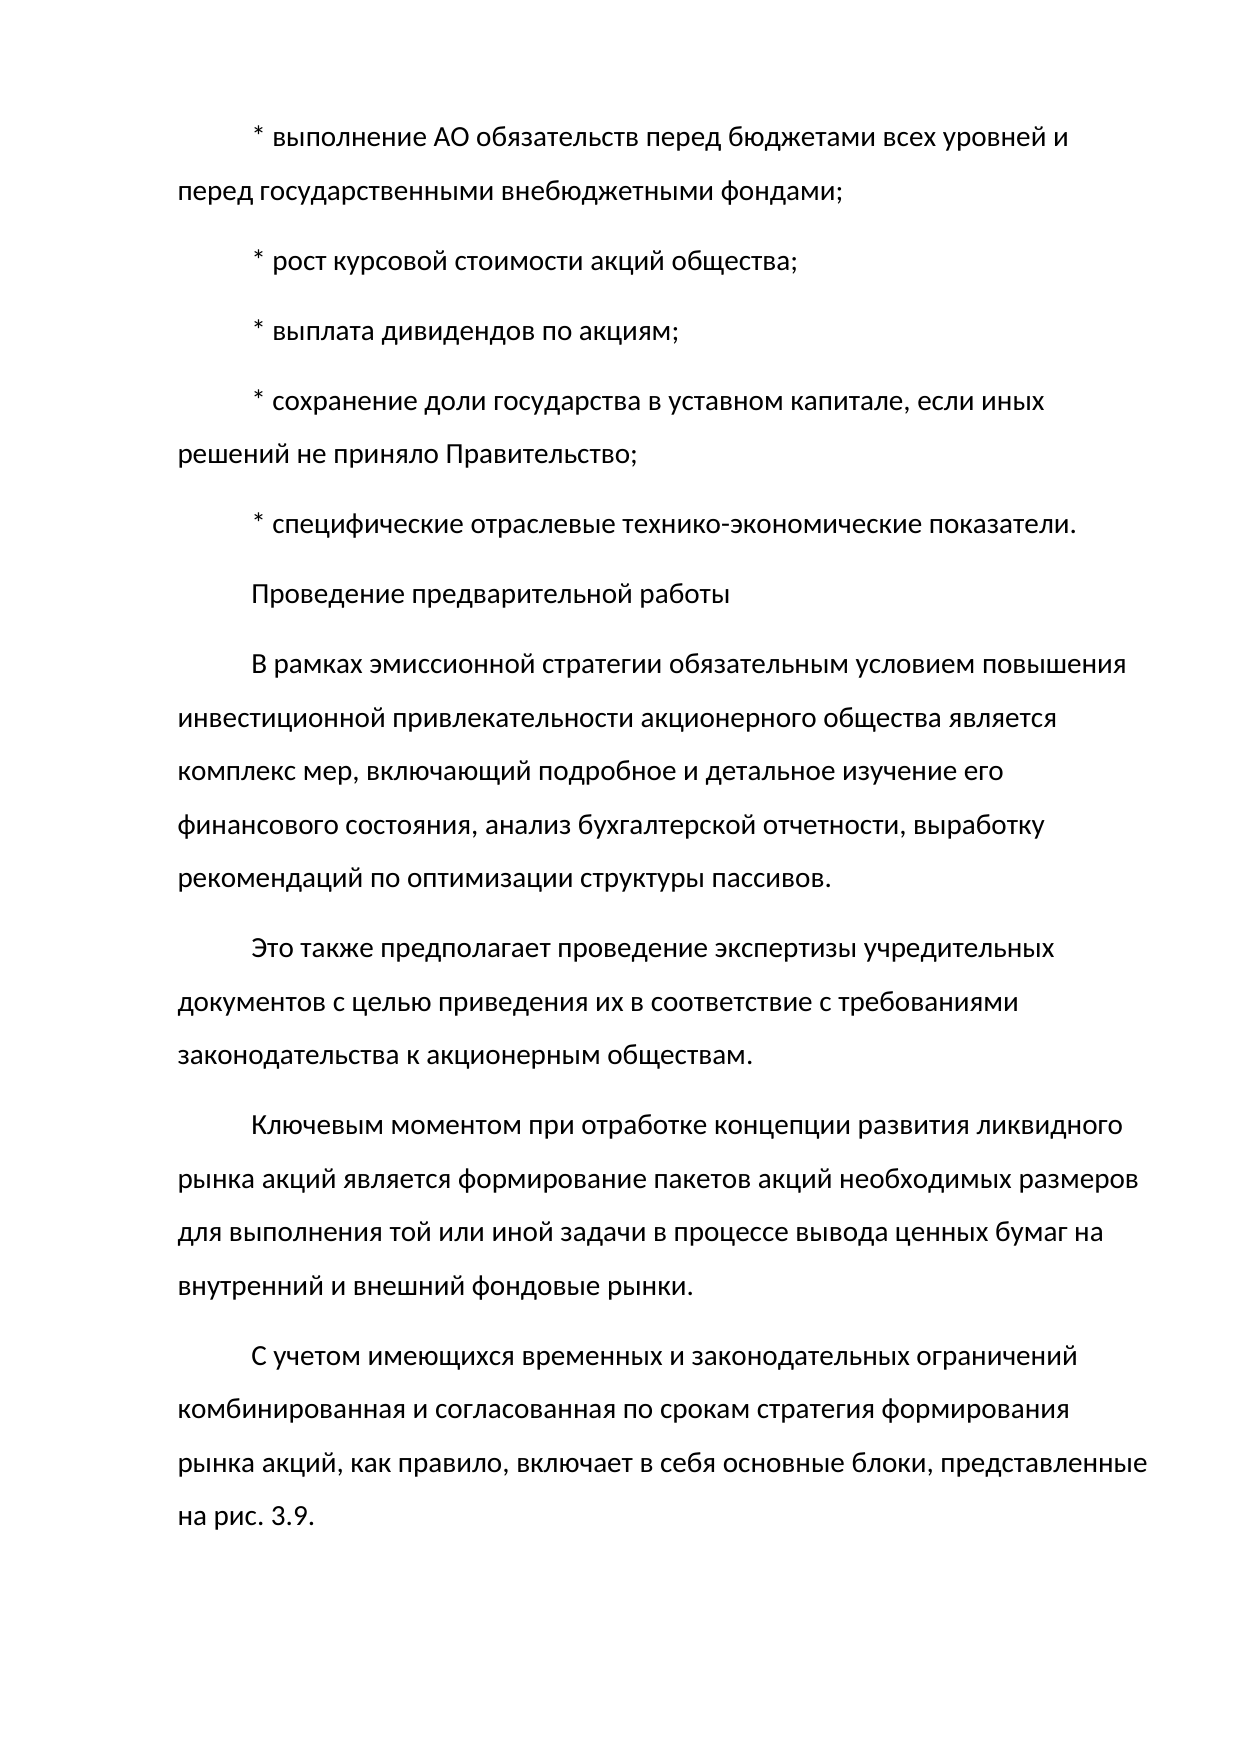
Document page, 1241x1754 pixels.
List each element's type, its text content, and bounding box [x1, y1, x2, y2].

text * специфические отраслевые технико-экономические показатели. [177, 505, 1152, 541]
text В рамках эмиссионной стратегии обязательным условием повышения инвестиционной привлекательности акционерного общества является комплекс мер, включающий подробное и детальное изучение его финансового состояния, анализ бухгалтерской отчетности, выработку рекомендаций по оптимизации структуры пассивов. [177, 646, 1152, 895]
text * выполнение АО обязательств перед бюджетами всех уровней и перед государственными внебюджетными фондами; [177, 118, 1152, 207]
text С учетом имеющихся временных и законодательных ограничений комбинированная и согласованная по срокам стратегия формирования рынка акций, как правило, включает в себя основные блоки, представленные на рис. 3.9. [177, 1337, 1152, 1533]
text Это также предполагает проведение экспертизы учредительных документов с целью приведения их в соответствие с требованиями законодательства к акционерным обществам. [177, 929, 1152, 1072]
text Проведение предварительной работы [177, 576, 1152, 611]
text Ключевым моментом при отработке концепции развития ликвидного рынка акций является формирование пакетов акций необходимых размеров для выполнения той или иной задачи в процессе вывода ценных бумаг на внутренний и внешний фондовые рынки. [177, 1106, 1152, 1302]
text * сохранение доли государства в уставном капитале, если иных решений не приняло Правительство; [177, 382, 1152, 471]
text * выплата дивидендов по акциям; [177, 312, 1152, 347]
text * рост курсовой стоимости акций общества; [177, 242, 1152, 277]
